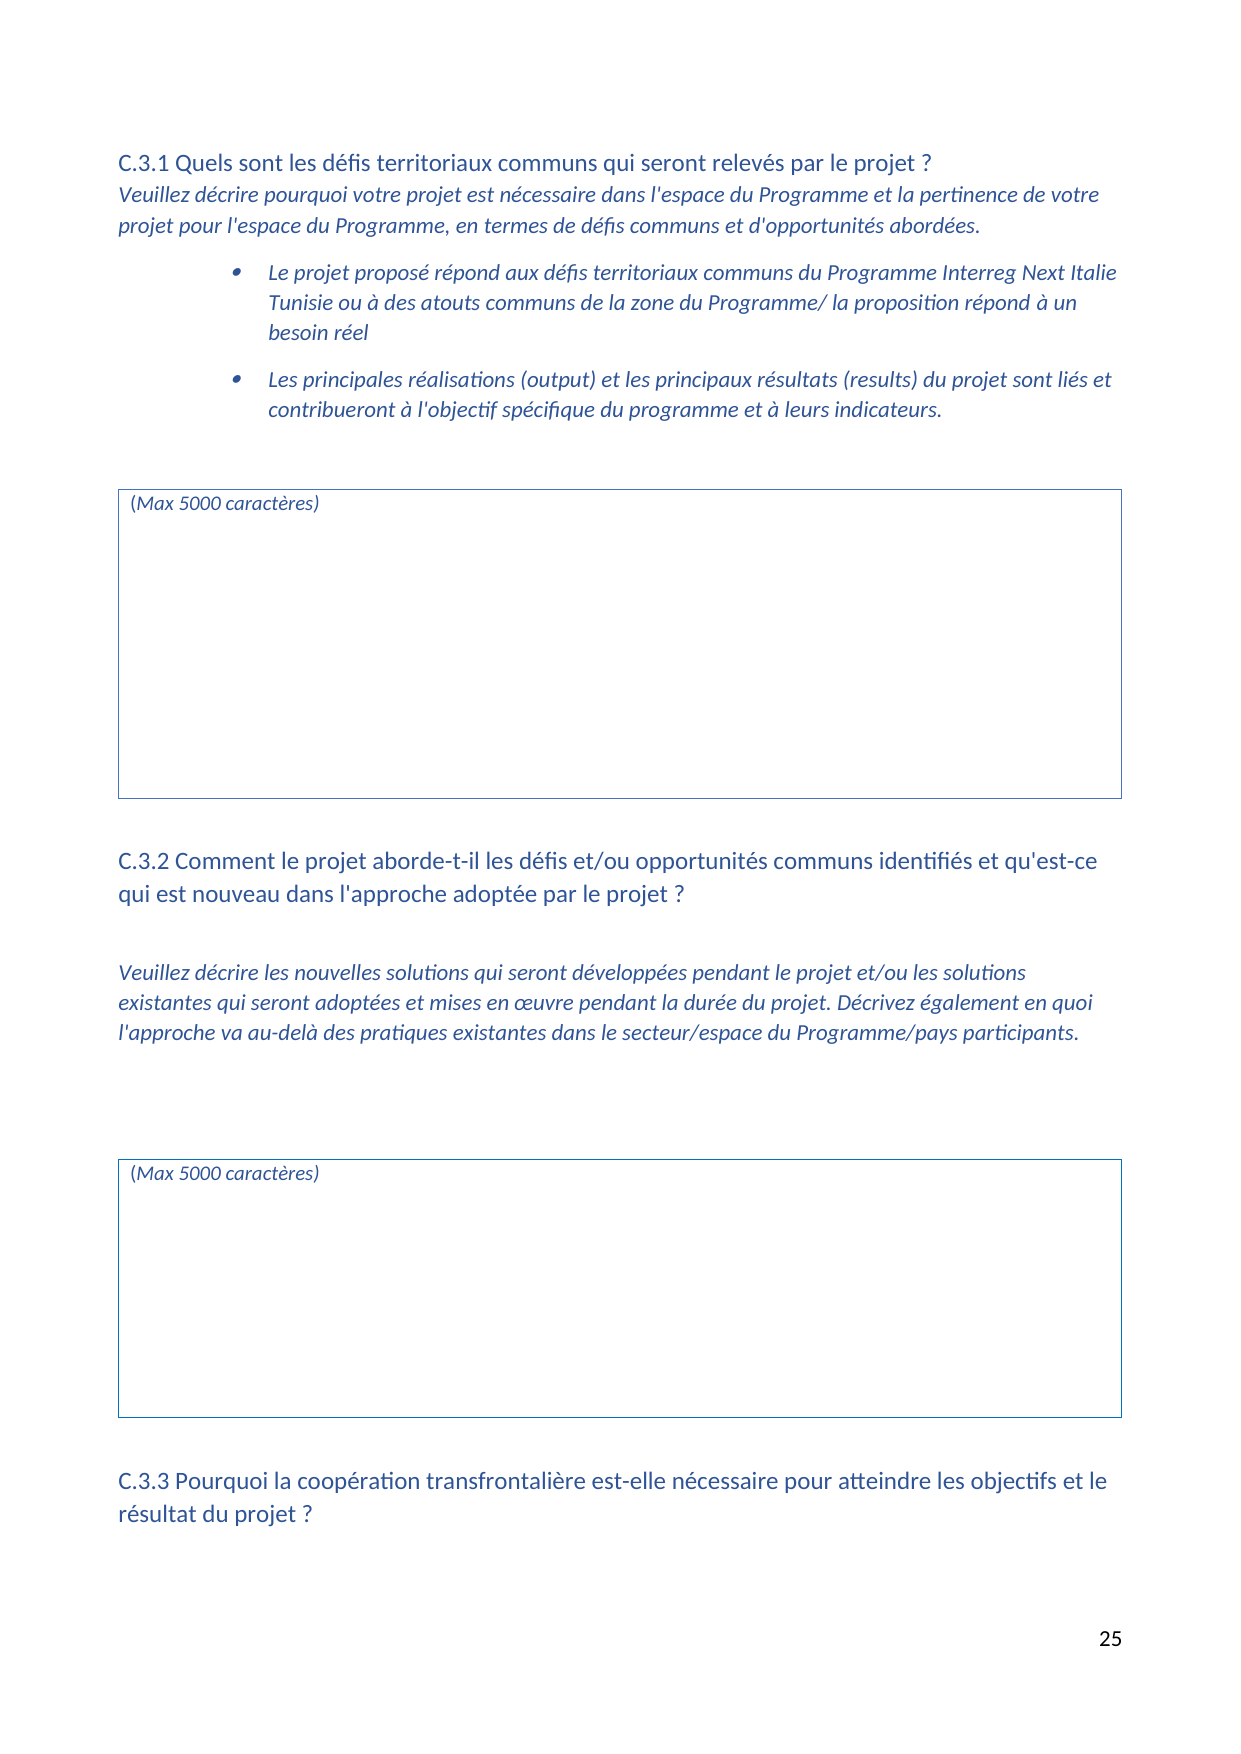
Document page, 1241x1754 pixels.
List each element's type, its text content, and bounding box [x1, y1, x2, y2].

table_header (Max 5000 caractères) [119, 490, 1121, 797]
list Le projet proposé répond aux défis territoriaux communs du Programme Interreg Next Italie Tunisie ou à des atouts communs de la zone du Programme/ la proposition répond à un besoin réel [231, 258, 1122, 346]
text Veuillez décrire les nouvelles solutions qui seront développées pendant le projet et/ou les solutions existantes qui seront adoptées et mises en œuvre pendant la durée du projet. Décrivez également en quoi l'approche va au-delà des pratiques existantes dans le secteur/espace du Programme/pays participants. [118, 958, 1122, 1047]
subtitle C.3.1 Quels sont les défis territoriaux communs qui seront relevés par le projet ? [118, 148, 1122, 178]
subtitle C.3.2 Comment le projet aborde-t-il les défis et/ou opportunités communs identifiés et qu'est-ce qui est nouveau dans l'approche adoptée par le projet ? [118, 845, 1122, 909]
table_header (Max 5000 caractères) [119, 1160, 1121, 1417]
subtitle C.3.3 Pourquoi la coopération transfrontalière est-elle nécessaire pour atteindre les objectifs et le résultat du projet ? [118, 1465, 1122, 1528]
text Veuillez décrire pourquoi votre projet est nécessaire dans l'espace du Programme et la pertinence de votre projet pour l'espace du Programme, en termes de défis communs et d'opportunités abordées. [118, 181, 1122, 239]
list Les principales réalisations (output) et les principaux résultats (results) du projet sont liés et contribueront à l'objectif spécifique du programme et à leurs indicateurs. [231, 365, 1122, 423]
